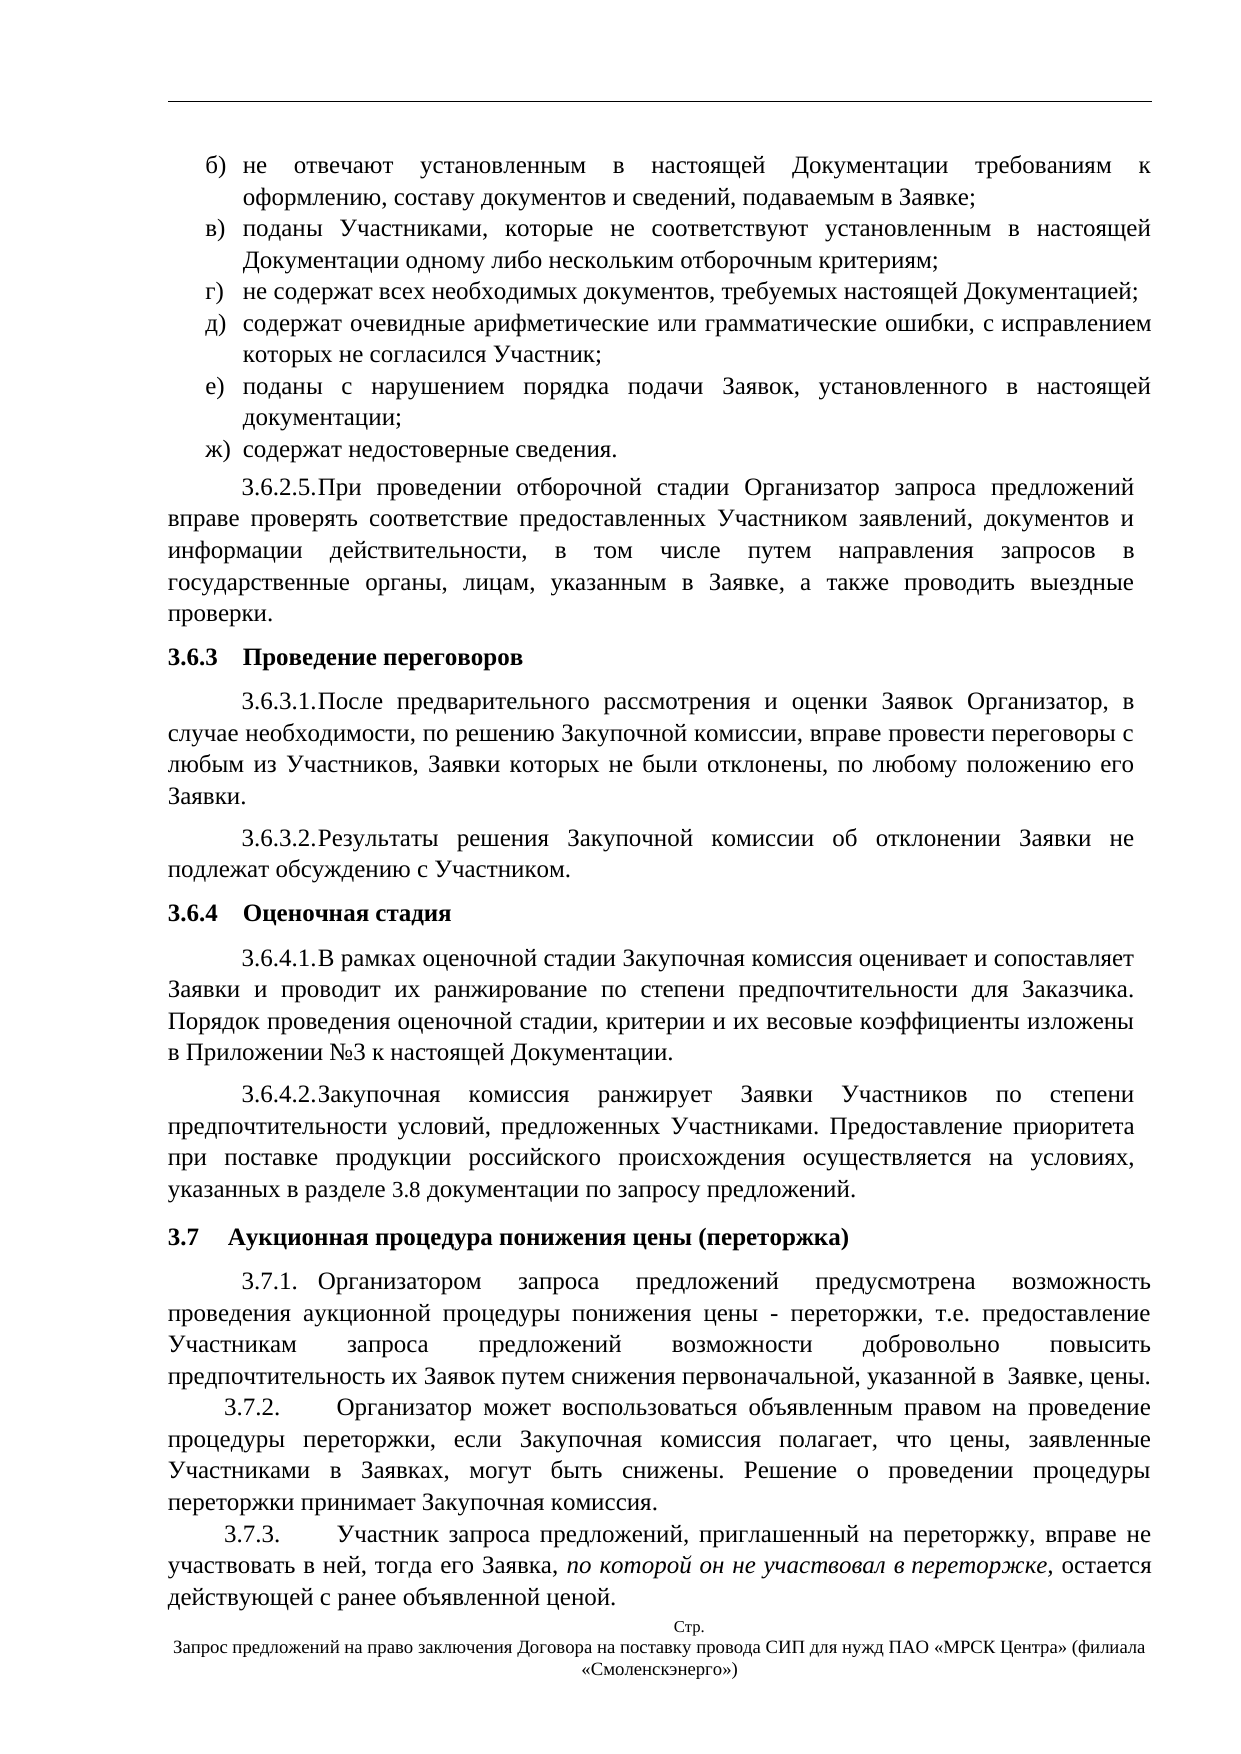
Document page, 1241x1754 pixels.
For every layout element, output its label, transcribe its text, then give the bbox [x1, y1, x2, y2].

list поданы Участниками, которые не соответствуют установленным в настоящей Документации одному либо нескольким отборочным критериям; [205, 213, 1152, 273]
list поданы с нарушением порядка подачи Заявок, установленного в настоящей документации; [205, 371, 1152, 431]
list Участник запроса предложений, приглашенный на переторжку, вправе не участвовать в ней, тогда его Заявка, по которой он не участвовал в переторжке, остается действующей с ранее объявленной ценой. [168, 1519, 1152, 1611]
subtitle Оценочная стадия [168, 898, 1152, 927]
list При проведении отборочной стадии Организатор запроса предложений вправе проверять соответствие предоставленных Участником заявлений, документов и информации действительности, в том числе путем направления запросов в государственные органы, лицам, указанным в Заявке, а также проводить выездные проверки. [168, 472, 1135, 627]
list Организатором запроса предложений предусмотрена возможность проведения аукционной процедуры понижения цены - переторжки, т.е. предоставление Участникам запроса предложений возможности добровольно повысить предпочтительность их Заявок путем снижения первоначальной, указанной в Заявке, цены. [168, 1266, 1152, 1390]
subtitle Аукционная процедура понижения цены (переторжка) [168, 1222, 1152, 1251]
list Закупочная комиссия ранжирует Заявки Участников по степени предпочтительности условий, предложенных Участниками. Предоставление приоритета при поставке продукции российского происхождения осуществляется на условиях, указанных в разделе 3.8 документации по запросу предложений. [168, 1079, 1135, 1203]
list содержат очевидные арифметические или грамматические ошибки, с исправлением которых не согласился Участник; [205, 308, 1152, 368]
subtitle Проведение переговоров [168, 642, 1152, 671]
list После предварительного рассмотрения и оценки Заявок Организатор, в случае необходимости, по решению Закупочной комиссии, вправе провести переговоры с любым из Участников, Заявки которых не были отклонены, по любому положению его Заявки. [168, 686, 1135, 810]
list не содержат всех необходимых документов, требуемых настоящей Документацией; [205, 276, 1152, 305]
list содержат недостоверные сведения. [205, 434, 1152, 463]
list не отвечают установленным в настоящей Документации требованиям к оформлению, составу документов и сведений, подаваемым в Заявке; [205, 150, 1152, 210]
list В рамках оценочной стадии Закупочная комиссия оценивает и сопоставляет Заявки и проводит их ранжирование по степени предпочтительности для Заказчика. Порядок проведения оценочной стадии, критерии и их весовые коэффициенты изложены в Приложении №3 к настоящей Документации. [168, 943, 1135, 1066]
list Результаты решения Закупочной комиссии об отклонении Заявки не подлежат обсуждению с Участником. [168, 823, 1135, 883]
list Организатор может воспользоваться объявленным правом на проведение процедуры переторжки, если Закупочная комиссия полагает, что цены, заявленные Участниками в Заявках, могут быть снижены. Решение о проведении процедуры переторжки принимает Закупочная комиссия. [168, 1392, 1152, 1516]
